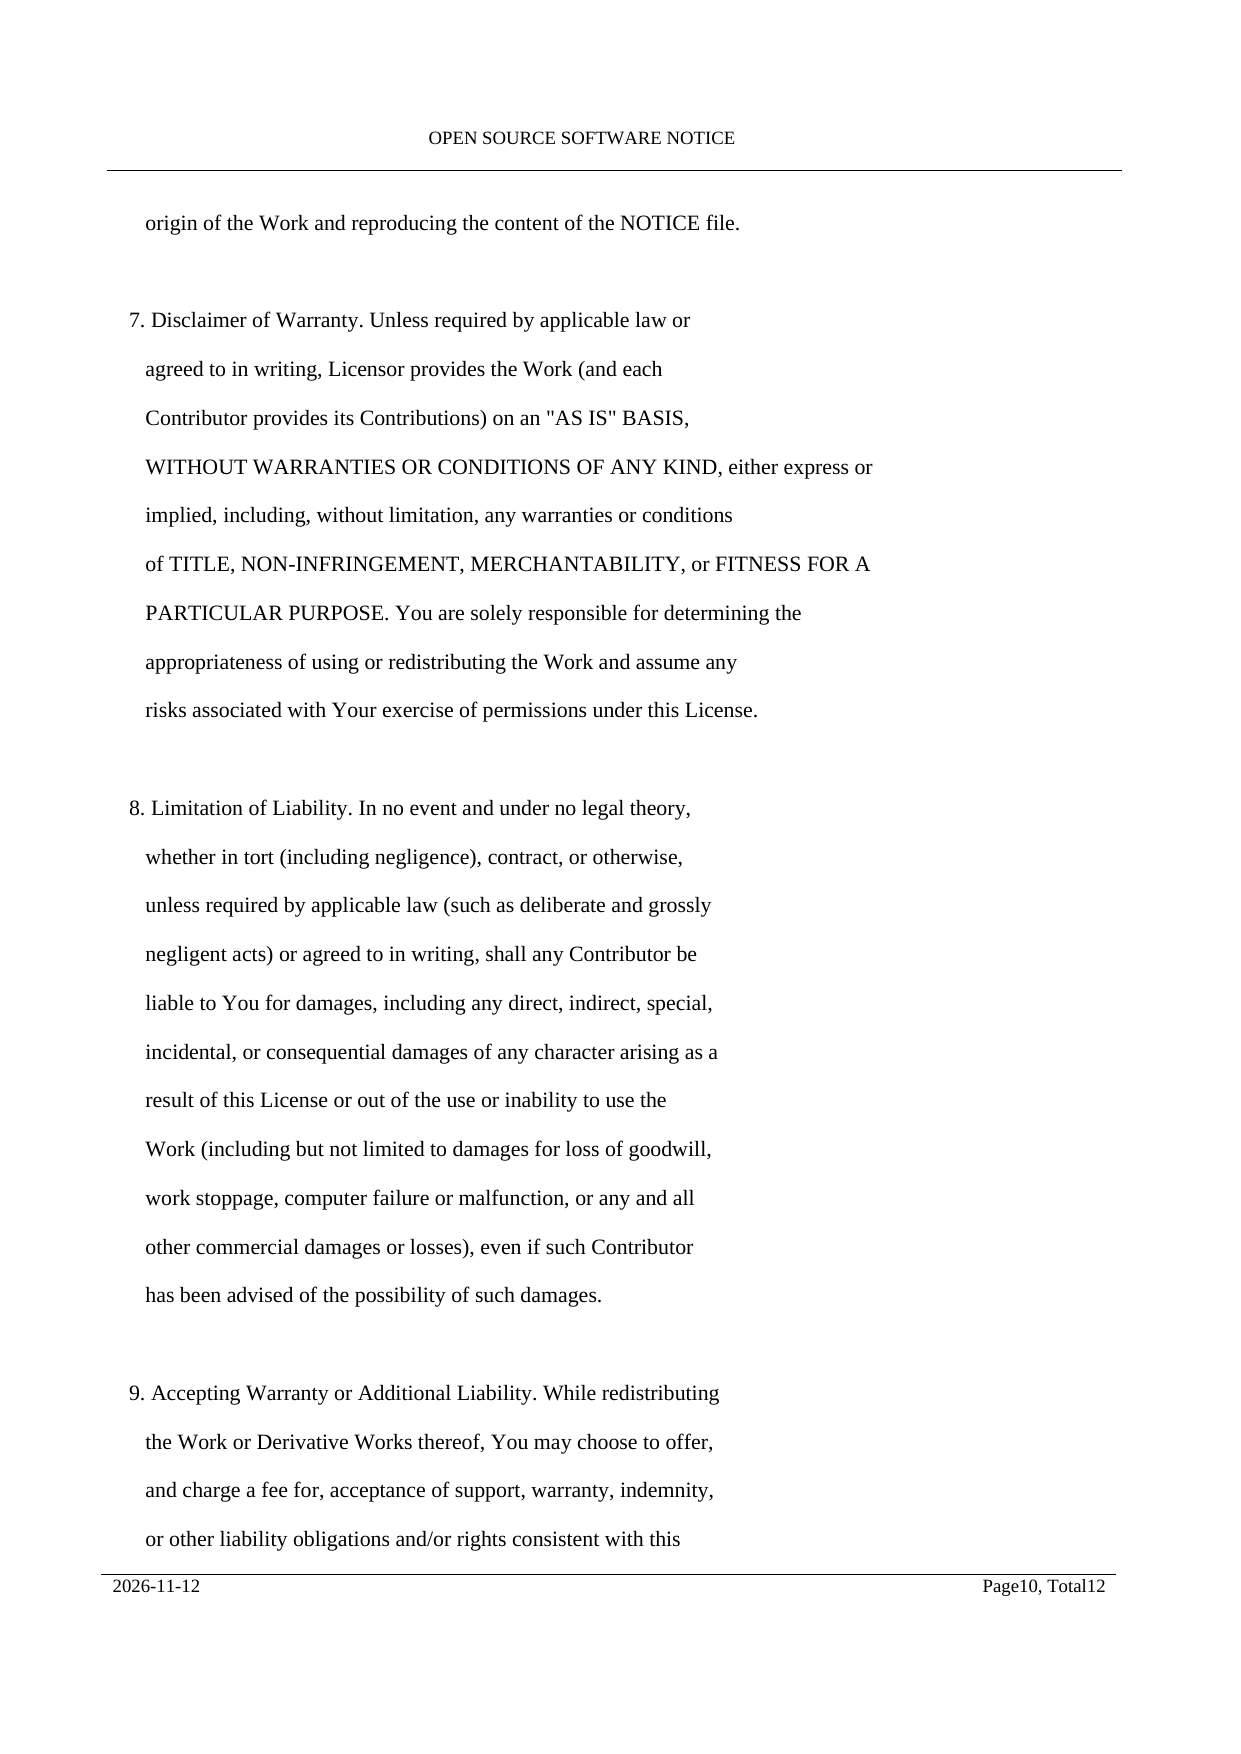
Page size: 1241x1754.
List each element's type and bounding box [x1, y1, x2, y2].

text [112, 206, 1128, 1555]
